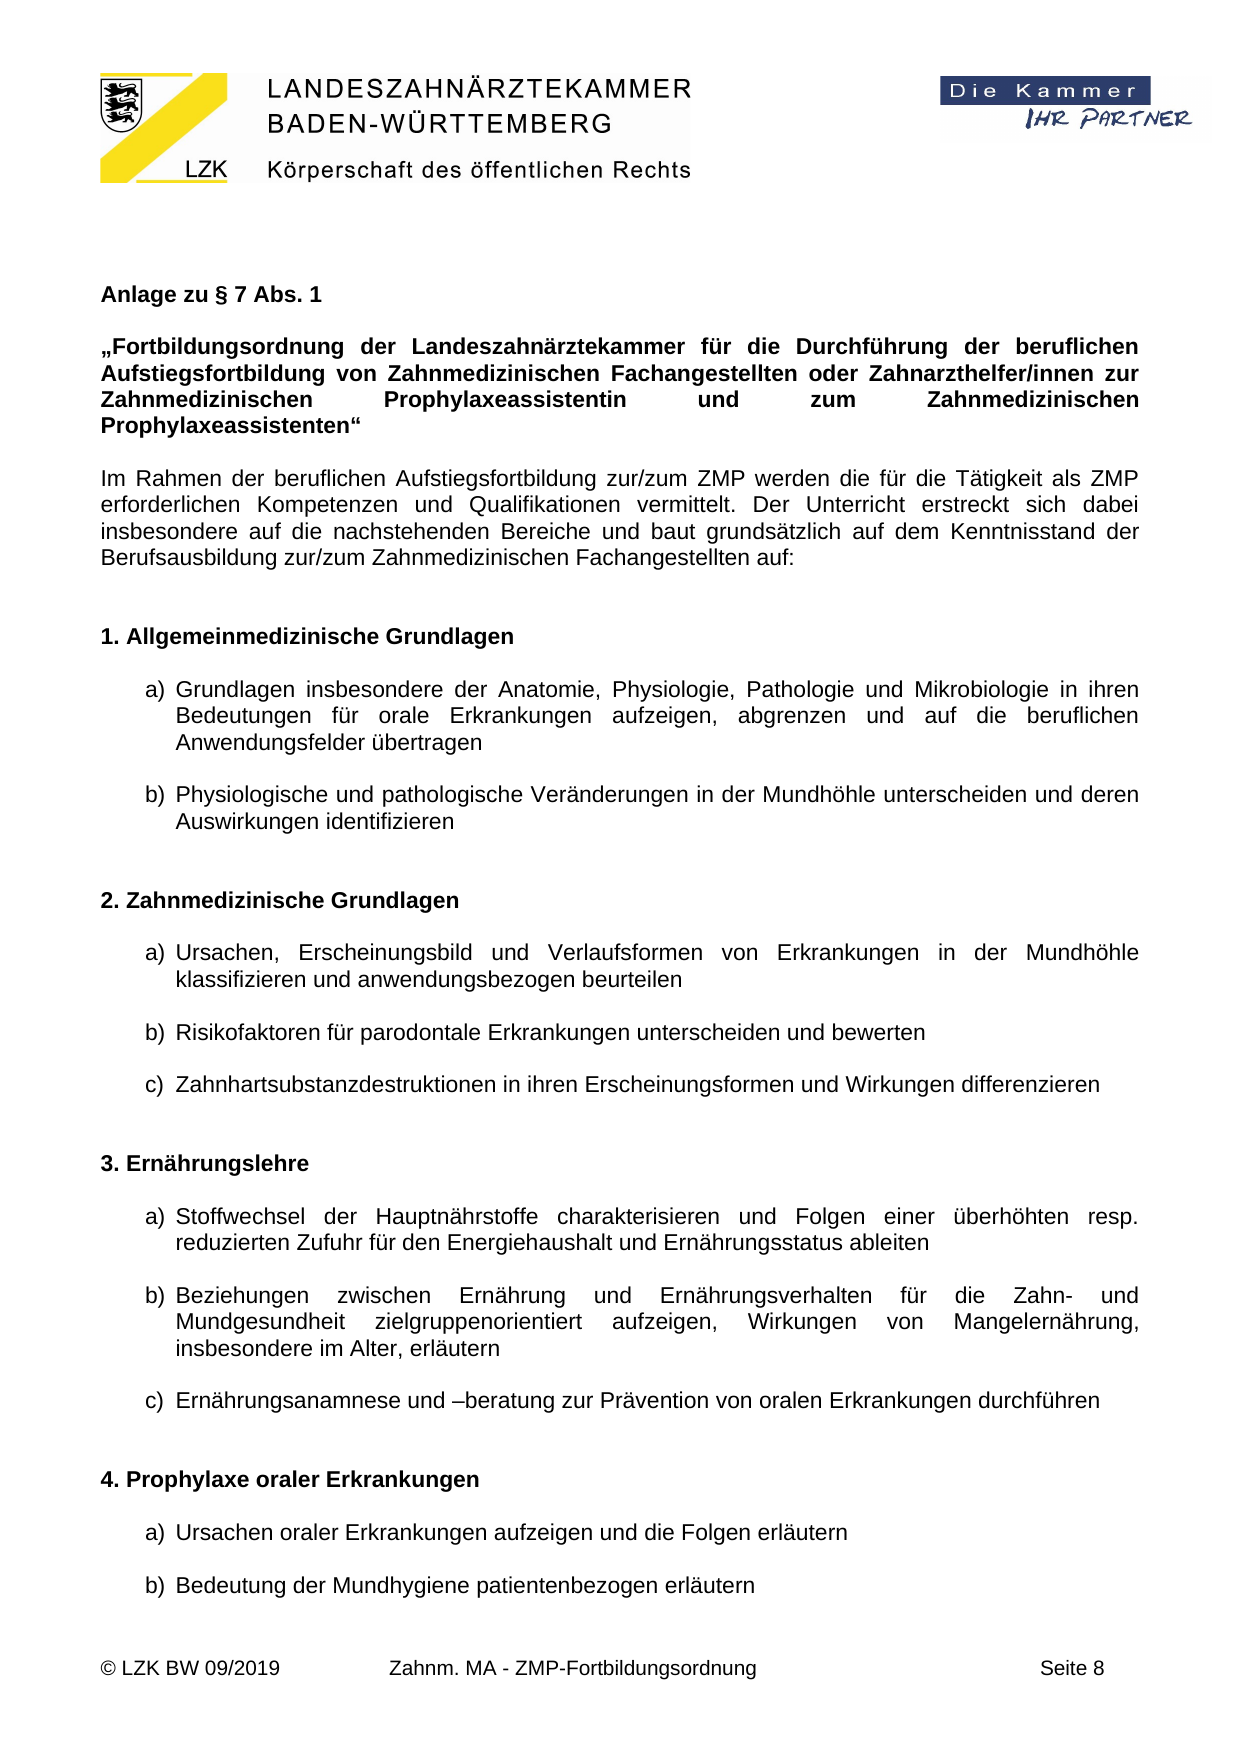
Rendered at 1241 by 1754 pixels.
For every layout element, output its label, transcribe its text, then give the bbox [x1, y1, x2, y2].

list Grundlagen insbesondere der Anatomie, Physiologie, Pathologie und Mikrobiologie in ihren Bedeutungen für orale Erkrankungen aufzeigen, abgrenzen und auf die beruflichen Anwendungsfelder übertragen [145, 676, 1140, 755]
list Ursachen oraler Erkrankungen aufzeigen und die Folgen erläutern [145, 1519, 1140, 1546]
list Ursachen, Erscheinungsbild und Verlaufsformen von Erkrankungen in der Mundhöhle klassifizieren und anwendungsbezogen beurteilen [145, 939, 1140, 992]
text „Fortbildungsordnung der Landeszahnärztekammer für die Durchführung der beruflichen Aufstiegsfortbildung von Zahnmedizinischen Fachangestellten oder Zahnarzthelfer/innen zur Zahnmedizinischen Prophylaxeassistentin und zum Zahnmedizinischen Prophylaxeassistenten“ [100, 333, 1140, 439]
list Risikofaktoren für parodontale Erkrankungen unterscheiden und bewerten [145, 1018, 1140, 1045]
list Beziehungen zwischen Ernährung und Ernährungsverhalten für die Zahn- und Mundgesundheit zielgruppenorientiert aufzeigen, Wirkungen von Mangelernährung, insbesondere im Alter, erläutern [145, 1282, 1140, 1361]
text 3. Ernährungslehre [100, 1150, 1140, 1177]
text Im Rahmen der beruflichen Aufstiegsfortbildung zur/zum ZMP werden die für die Tätigkeit als ZMP erforderlichen Kompetenzen und Qualifikationen vermittelt. Der Unterricht erstreckt sich dabei insbesondere auf die nachstehenden Bereiche und baut grundsätzlich auf dem Kenntnisstand der Berufsausbildung zur/zum Zahnmedizinischen Fachangestellten auf: [100, 465, 1140, 570]
text 4. Prophylaxe oraler Erkrankungen [100, 1466, 1140, 1493]
list Ernährungsanamnese und –beratung zur Prävention von oralen Erkrankungen durchführen [145, 1387, 1140, 1414]
list Stoffwechsel der Hauptnährstoffe charakterisieren und Folgen einer überhöhten resp. reduzierten Zufuhr für den Energiehaushalt und Ernährungsstatus ableiten [145, 1203, 1140, 1256]
text Anlage zu § 7 Abs. 1 [100, 281, 1140, 307]
picture [940, 76, 1213, 143]
picture [100, 73, 691, 183]
list Physiologische und pathologische Veränderungen in der Mundhöhle unterscheiden und deren Auswirkungen identifizieren [145, 781, 1140, 834]
list Zahnhartsubstanzdestruktionen in ihren Erscheinungsformen und Wirkungen differenzieren [145, 1071, 1140, 1097]
text 2. Zahnmedizinische Grundlagen [100, 887, 1140, 913]
list Bedeutung der Mundhygiene patientenbezogen erläutern [145, 1572, 1140, 1598]
text 1. Allgemeinmedizinische Grundlagen [100, 623, 1140, 649]
